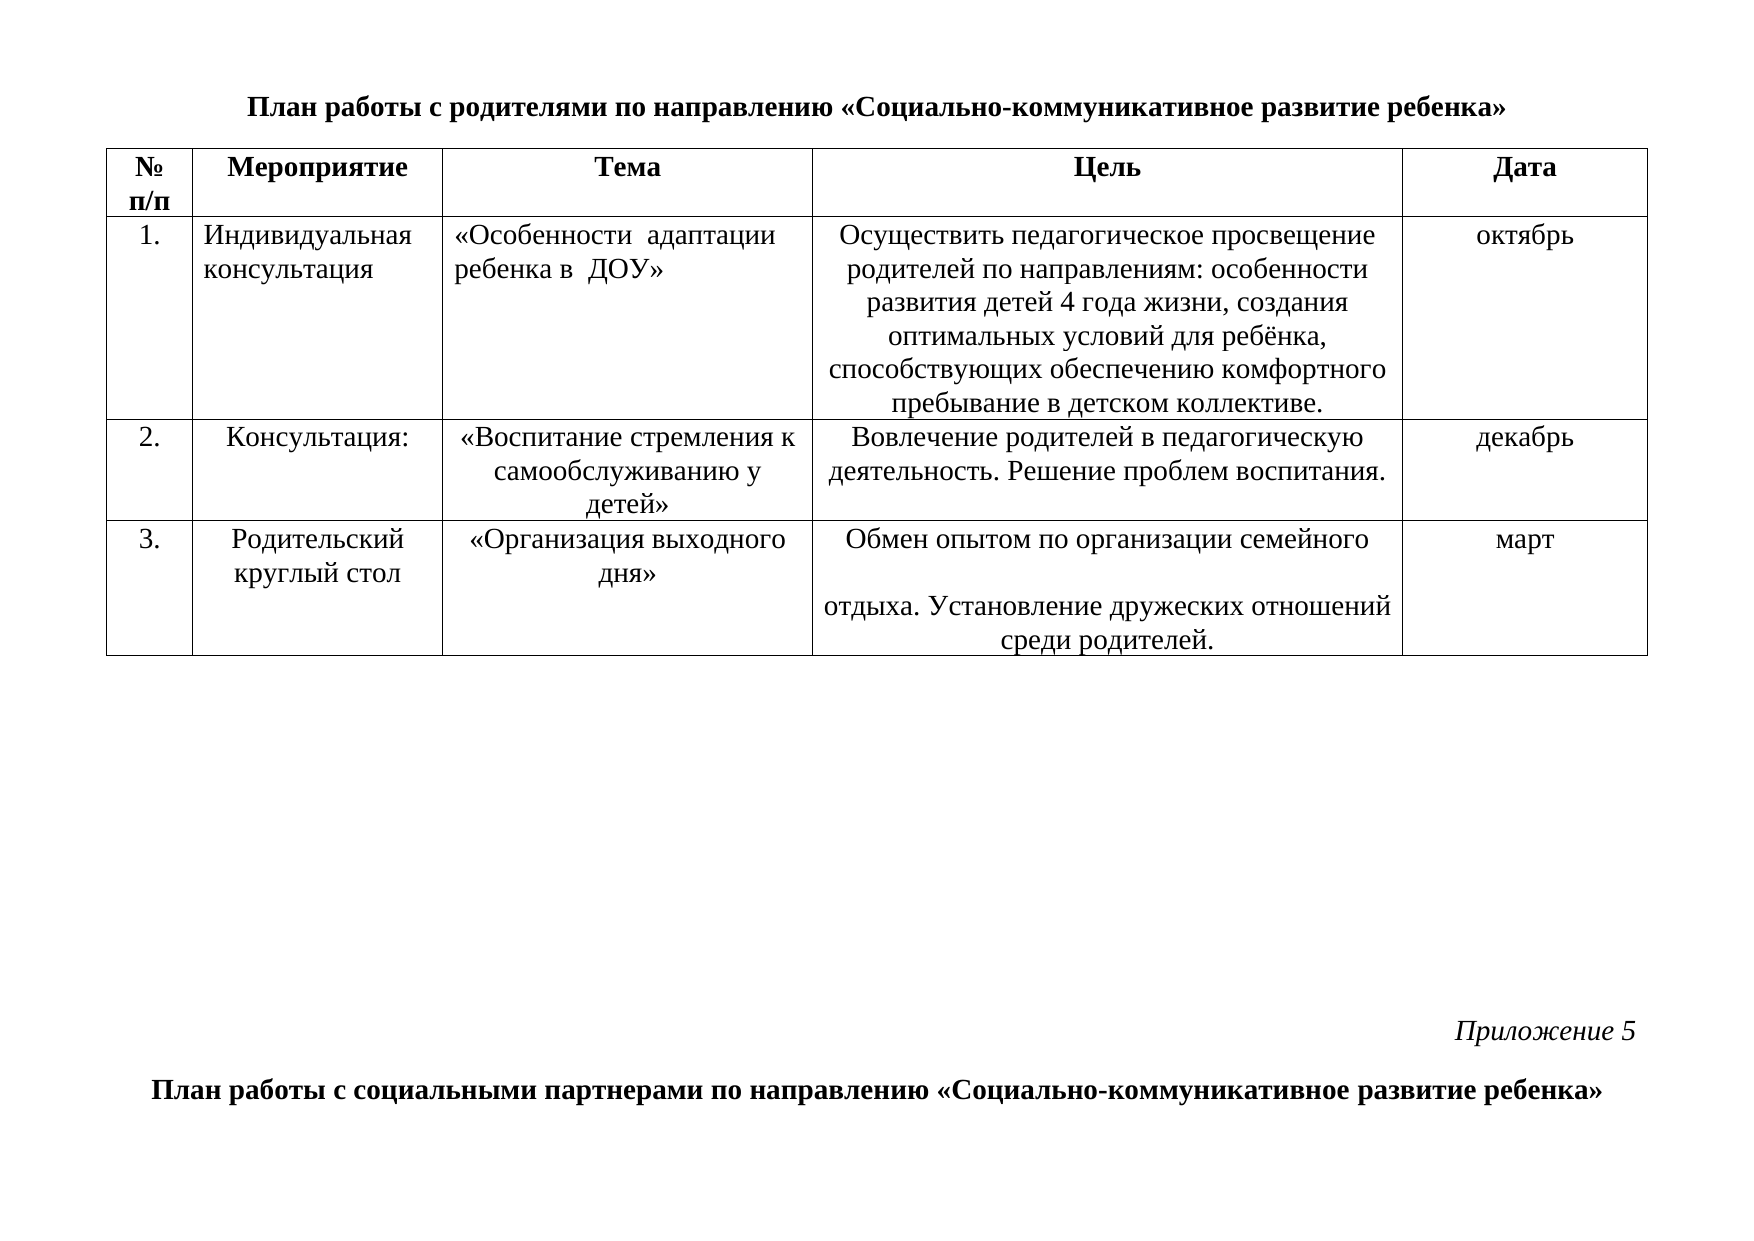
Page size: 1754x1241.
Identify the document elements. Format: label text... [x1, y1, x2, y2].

table_header Цель [813, 149, 1402, 216]
table_header Тема [443, 149, 812, 216]
table_cell Осуществить педагогическое просвещение родителей по направлениям: особенности развития детей 4 года жизни, создания оптимальных условий для ребёнка, способствующих обеспечению комфортного пребывание в детском коллективе. [813, 217, 891, 418]
table_cell Индивидуальная консультация [193, 217, 442, 418]
table_header Мероприятие [193, 149, 442, 216]
table_cell Консультация: [193, 420, 442, 520]
table_cell «Организация выходного дня» [443, 521, 812, 655]
table_cell декабрь [1403, 420, 1647, 520]
table_cell Вовлечение родителей в педагогическую деятельность. Решение проблем воспитания. [813, 420, 1402, 520]
table_cell Осуществить педагогическое просвещение родителей по направлениям: особенности развития детей 4 года жизни, создания оптимальных условий для ребёнка, способствующих обеспечению комфортного пребывание в детском коллективе. [1323, 217, 1402, 418]
table_cell март [1403, 521, 1647, 655]
table_cell Обмен опытом по организации семейного отдыха. Установление дружеских отношений среди родителей. [813, 521, 1402, 655]
table_header Дата [1403, 149, 1647, 216]
text План работы с родителями по направлению «Социально-коммуникативное развитие ребенка» [118, 89, 1636, 122]
table_cell 1. [107, 217, 192, 418]
table_cell «Воспитание стремления к самообслуживанию у детей» [443, 420, 812, 520]
table_cell октябрь [1403, 217, 1647, 418]
table_cell 2. [107, 420, 192, 520]
text Приложение 5 [118, 1013, 1636, 1046]
table_cell «Особенности адаптации ребенка в ДОУ» [443, 217, 812, 418]
table_cell Родительский круглый стол [193, 521, 442, 655]
text План работы с социальными партнерами по направлению «Социально-коммуникативное развитие ребенка» [118, 1072, 1636, 1106]
table_cell 3. [107, 521, 192, 655]
table_header № п/п [107, 149, 192, 216]
